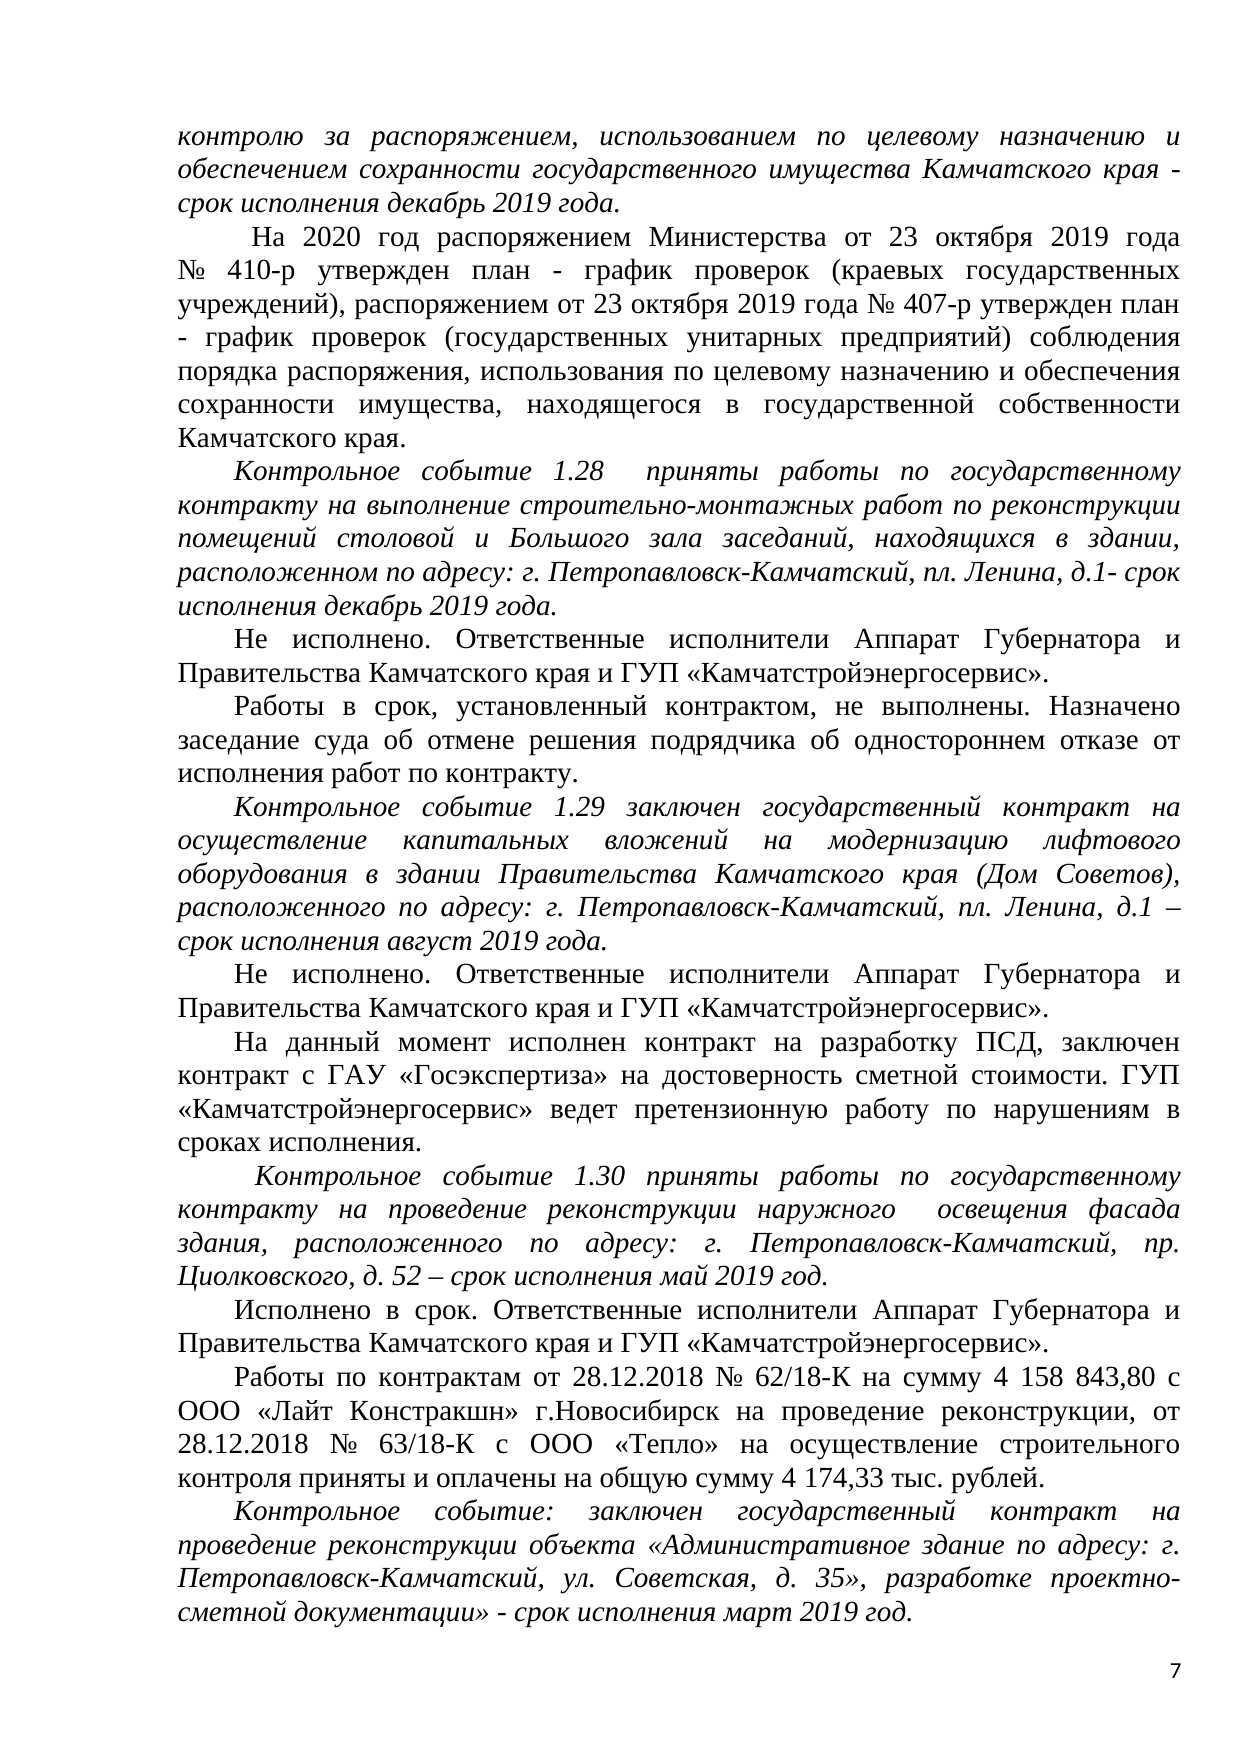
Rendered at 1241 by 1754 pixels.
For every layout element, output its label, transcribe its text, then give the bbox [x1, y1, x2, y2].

text Контрольное событие: заключен государственный контракт на проведение реконструкции объекта «Административное здание по адресу: г. Петропавловск-Камчатский, ул. Советская, д. 35», разработке проектно-сметной документации» - срок исполнения март 2019 год. [177, 1493, 1181, 1627]
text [177, 118, 1181, 219]
text Контрольное событие 1.28 приняты работы по государственному контракту на выполнение строительно-монтажных работ по реконструкции помещений столовой и Большого зала заседаний, находящихся в здании, расположенном по адресу: г. Петропавловск-Камчатский, пл. Ленина, д.1- срок исполнения декабрь 2019 года. [177, 453, 1181, 621]
text Работы в срок, установленный контрактом, не выполнены. Назначено заседание суда об отмене решения подрядчика об одностороннем отказе от исполнения работ по контракту. [177, 688, 1181, 789]
text Не исполнено. Ответственные исполнители Аппарат Губернатора и Правительства Камчатского края и ГУП «Камчатстройэнергосервис». [177, 621, 1181, 688]
text На 2020 год распоряжением Министерства от 23 октября 2019 года № 410-р утвержден план - график проверок (краевых государственных учреждений), распоряжением от 23 октября 2019 года № 407-р утвержден план - график проверок (государственных унитарных предприятий) соблюдения порядка распоряжения, использования по целевому назначению и обеспечения сохранности имущества, находящегося в государственной собственности Камчатского края. [177, 219, 1181, 453]
text Контрольное событие 1.29 заключен государственный контракт на осуществление капитальных вложений на модернизацию лифтового оборудования в здании Правительства Камчатского края (Дом Советов), расположенного по адресу: г. Петропавловск-Камчатский, пл. Ленина, д.1 – срок исполнения август 2019 года. [177, 789, 1181, 957]
text Контрольное событие 1.30 приняты работы по государственному контракту на проведение реконструкции наружного освещения фасада здания, расположенного по адресу: г. Петропавловск-Камчатский, пр. Циолковского, д. 52 – срок исполнения май 2019 год. [177, 1158, 1181, 1292]
text Исполнено в срок. Ответственные исполнители Аппарат Губернатора и Правительства Камчатского края и ГУП «Камчатстройэнергосервис». [177, 1292, 1181, 1359]
text Работы по контрактам от 28.12.2018 № 62/18-К на сумму 4 158 843,80 с ООО «Лайт Констракшн» г.Новосибирск на проведение реконструкции, от 28.12.2018 № 63/18-К с ООО «Тепло» на осуществление строительного контроля приняты и оплачены на общую сумму 4 174,33 тыс. рублей. [177, 1359, 1181, 1493]
text Не исполнено. Ответственные исполнители Аппарат Губернатора и Правительства Камчатского края и ГУП «Камчатстройэнергосервис». [177, 957, 1181, 1024]
text На данный момент исполнен контракт на разработку ПСД, заключен контракт с ГАУ «Госэкспертиза» на достоверность сметной стоимости. ГУП «Камчатстройэнергосервис» ведет претензионную работу по нарушениям в сроках исполнения. [177, 1024, 1181, 1158]
